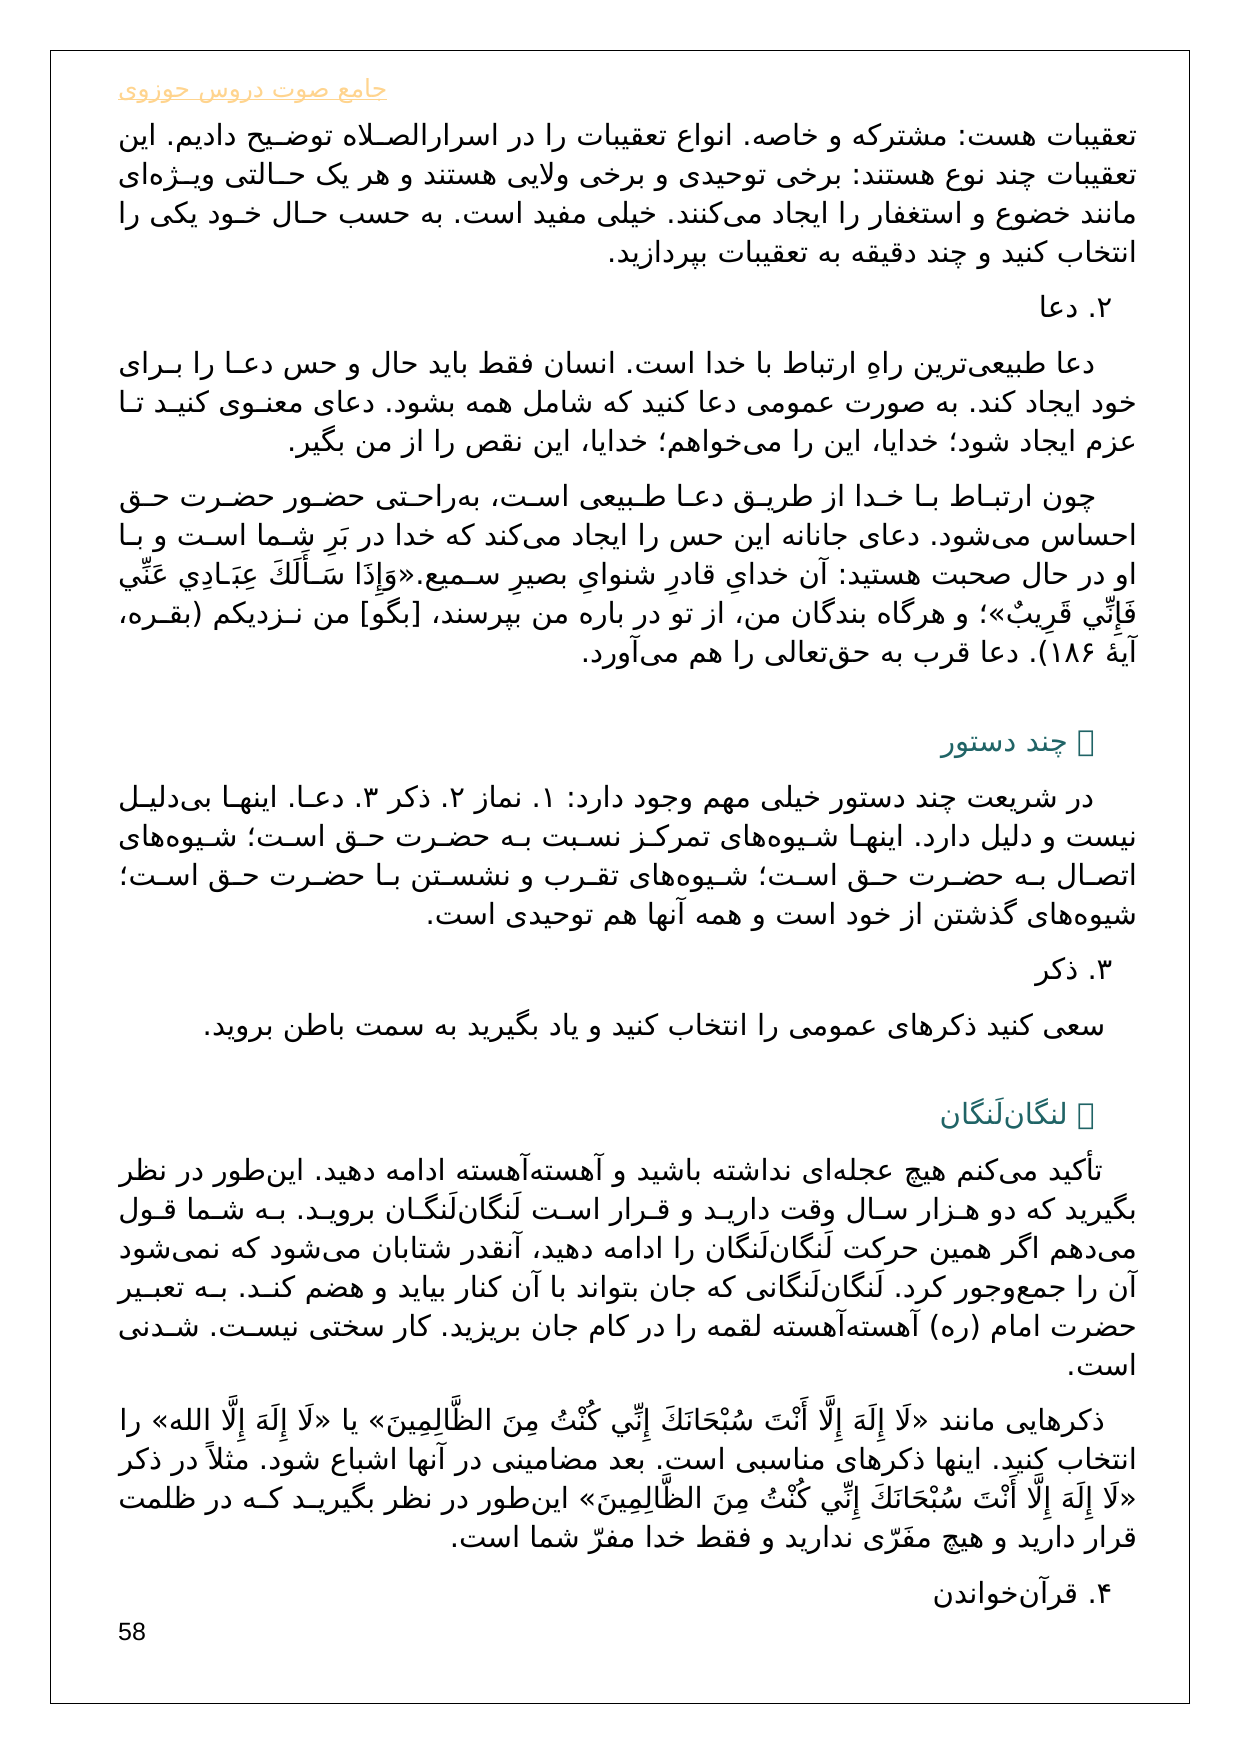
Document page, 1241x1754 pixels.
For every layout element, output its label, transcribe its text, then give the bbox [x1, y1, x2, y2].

text چون ارتباط با خدا از طریق دعا طبیعی است، به‌راحتی حضور حضرت حق احساس می‌شود. دعای جانانه این حس را ایجاد می‌کند که خدا در بَرِ شما است و با او در حال صحبت هستید: آن خدایِ قادرِ شنوایِ بصیرِ سمیع.«وَإِذَا سَأَلَكَ عِبَادِي عَنِّي فَإِنِّي قَرِيبٌ»؛ و هرگاه بندگان من، از تو در باره من بپرسند، [بگو] من نزديكم (بقره، آیۀ ۱۸۶). دعا قرب به حق‌تعالی را هم می‌آورد. [118, 480, 1137, 669]
text در شریعت چند دستور خیلی مهم وجود دارد: ۱. نماز ۲. ذکر ۳. دعا. اینها بی‌دلیل نیست و دلیل دارد. اینها شیوه‌های تمرکز نسبت به حضرت حق است؛ شیوه‌های اتصال به حضرت حق است؛ شیوه‌های تقرب و نشستن با حضرت حق است؛ شیوه‌های گذشتن از خود است و همه آنها هم توحیدی است. [118, 780, 1137, 931]
text تأکید می‌کنم هیچ عجله‌ای نداشته باشید و آهسته‌آهسته ادامه دهید. این‌طور در نظر بگیرید که دو هزار سال وقت دارید و قرار است لَنگان‌لَنگان بروید. به شما قول می‌دهم اگر همین حرکت لَنگان‌لَنگان را ادامه دهید، آنقدر شتابان می‌شود که نمی‌شود آن را جمع‌وجور کرد. لَنگان‌لَنگانی که جان بتواند با آن کنار بیاید و هضم کند. به تعبیر حضرت امام (ره) آهسته‌آهسته لقمه را در کام جان بریزید. کار سختی نیست. شدنی است. [118, 1153, 1137, 1382]
text سعی کنید ذکرهای عمومی را انتخاب کنید و یاد بگیرید به سمت باطن بروید. [118, 1008, 1137, 1042]
text 🔵 لنگان‌لَنگان [118, 1097, 1119, 1131]
text ۴. قرآن‌خواندن [118, 1576, 1137, 1610]
text ۲. دعا [118, 291, 1137, 324]
text 🔵 چند دستور [118, 724, 1119, 758]
text دعا طبیعی‌ترین راهِ ارتباط با خدا است. انسان فقط باید حال و حس دعا را برای خود ایجاد کند. به صورت عمومی دعا کنید که شامل همه بشود. دعای معنوی کنید تا عزم ایجاد شود؛ خدایا، این را می‌خواهم؛ خدایا، این نقص را از من بگیر. [118, 346, 1137, 458]
text ۳. ذکر [118, 953, 1137, 987]
text ذکرهایی مانند «لَا إِلَهَ إِلَّا أَنْتَ سُبْحَانَكَ إِنِّي كُنْتُ مِنَ الظَّالِمِينَ» یا «لَا إِلَهَ إِلَّا الله» را انتخاب کنید. اینها ذکرهای مناسبی است. بعد مضامینی در آنها اشباع شود. مثلاً در ذکر «لَا إِلَهَ إِلَّا أَنْتَ سُبْحَانَكَ إِنِّي كُنْتُ مِنَ الظَّالِمِينَ» این‌طور در نظر بگیرید که در ظلمت قرار دارید و هیچ مفَرّی ندارید و فقط خدا مفرّ شما است. [118, 1403, 1137, 1554]
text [118, 118, 1137, 269]
